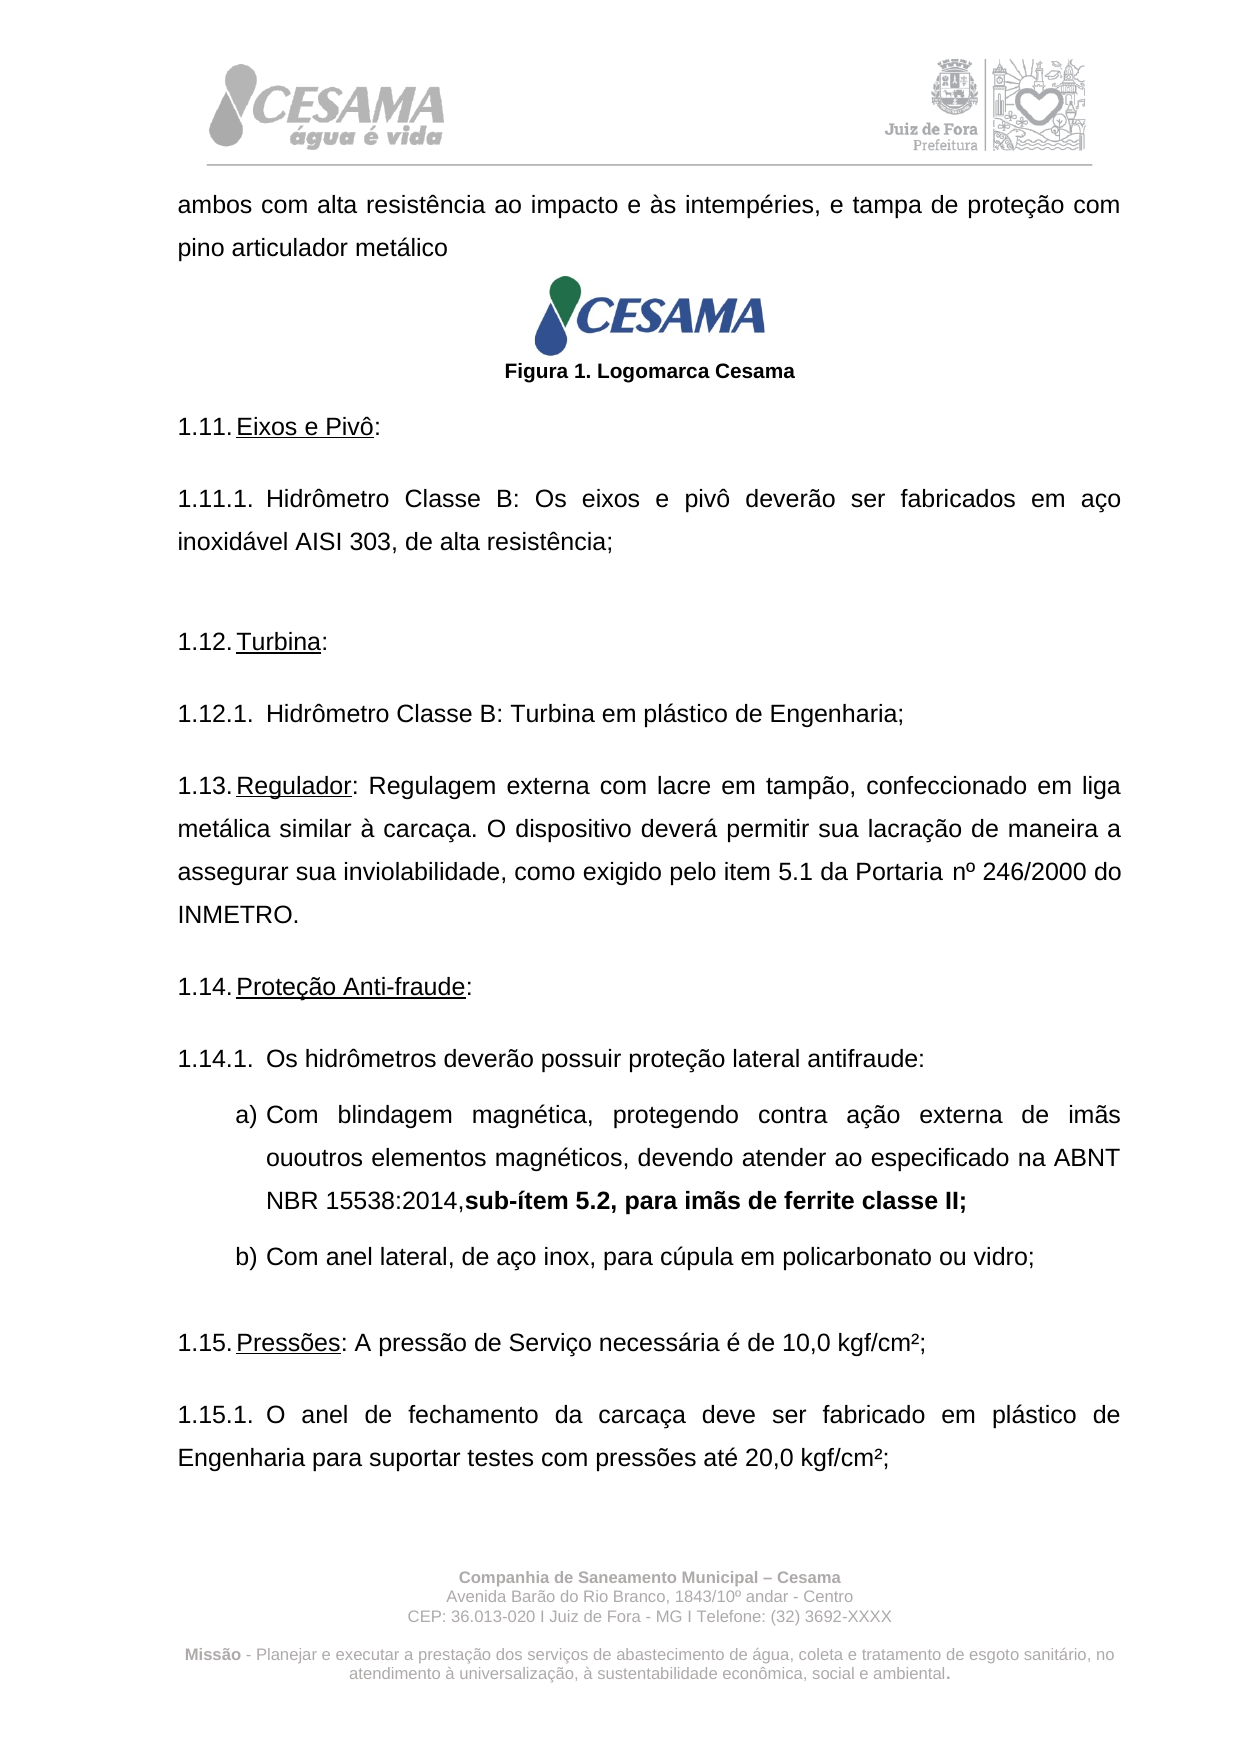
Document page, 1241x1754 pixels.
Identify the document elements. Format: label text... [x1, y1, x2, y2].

list Com anel lateral, de aço inox, para cúpula em policarbonato ou vidro; [235, 1242, 1122, 1270]
subtitle Hidrômetro Classe B: Os eixos e pivô deverão ser fabricados em aço inoxidável AISI 303, de alta resistência; [177, 483, 1122, 555]
subtitle Regulador: Regulagem externa com lacre em tampão, confeccionado em liga metálica similar à carcaça. O dispositivo deverá permitir sua lacração de maneira a assegurar sua inviolabilidade, como exigido pelo item 5.1 da Portaria nº 246/2000 do INMETRO. [177, 771, 1122, 929]
list Com blindagem magnética, protegendo contra ação externa de imãs ououtros elementos magnéticos, devendo atender ao especificado na ABNT NBR 15538:2014,sub-ítem 5.2, para imãs de ferrite classe II; [235, 1100, 1122, 1215]
text Figura 1. Logomarca Cesama [177, 359, 1122, 383]
subtitle Hidrômetro Classe B: Turbina em plástico de Engenharia; [177, 699, 1122, 728]
subtitle Pressões: A pressão de Serviço necessária é de 10,0 kgf/cm²; [177, 1328, 1122, 1357]
picture [534, 276, 765, 359]
subtitle Turbina: [177, 627, 1122, 656]
subtitle Os hidrômetros deverão possuir proteção lateral antifraude: [177, 1044, 1122, 1073]
subtitle O anel de fechamento da carcaça deve ser fabricado em plástico de Engenharia para suportar testes com pressões até 20,0 kgf/cm²; [177, 1400, 1122, 1472]
subtitle Eixos e Pivô: [177, 412, 1122, 440]
subtitle Proteção Anti-fraude: [177, 972, 1122, 1001]
picture [206, 59, 1093, 166]
